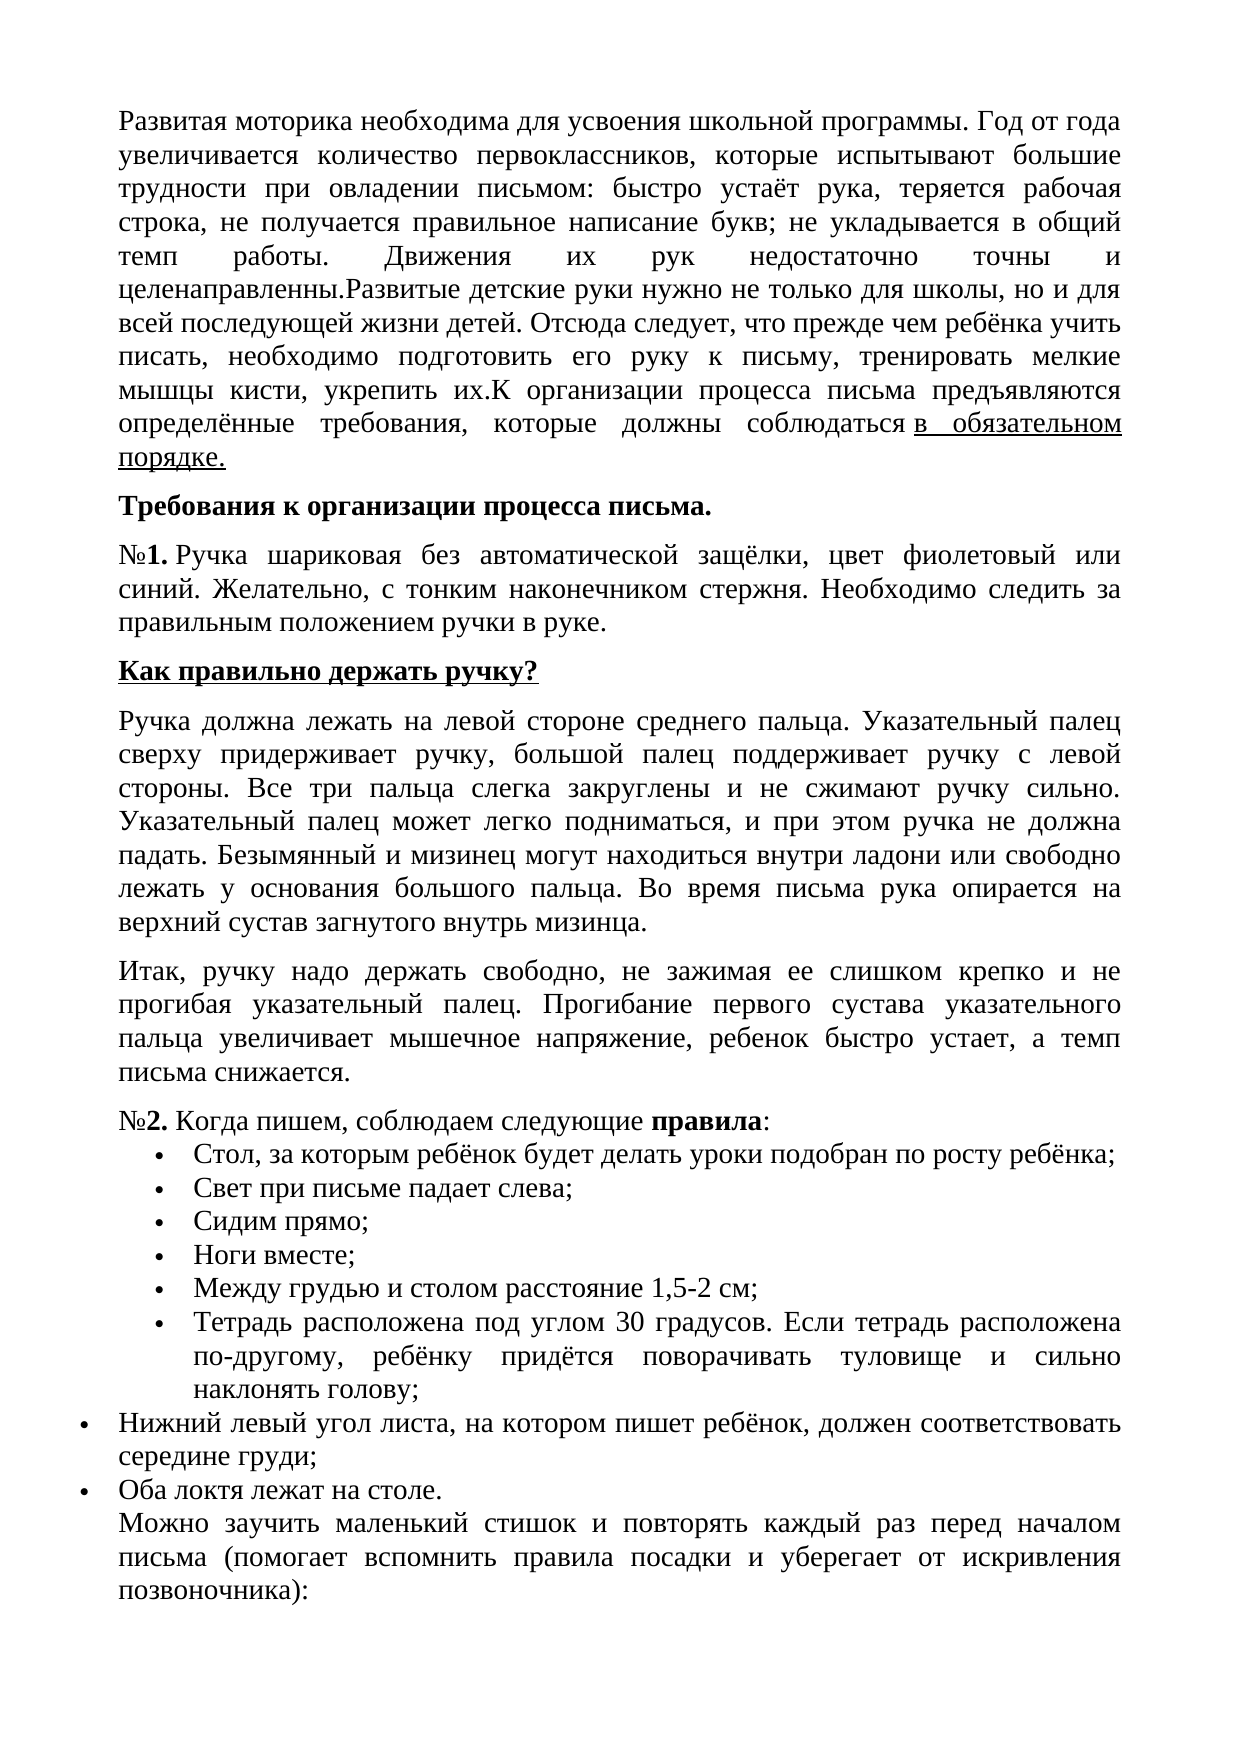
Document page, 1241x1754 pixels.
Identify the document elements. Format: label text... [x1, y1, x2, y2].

text №2. Когда пишем, соблюдаем следующие правила: [118, 1103, 1122, 1136]
text №1. Ручка шариковая без автоматической защёлки, цвет фиолетовый или синий. Желательно, с тонким наконечником стержня. Необходимо следить за правильным положением ручки в руке. [118, 537, 1122, 638]
text Можно заучить маленький стишок и повторять каждый раз перед началом письма (помогает вспомнить правила посадки и уберегает от искривления позвоночника): [118, 1505, 1122, 1606]
list Свет при письме падает слева; [156, 1170, 1122, 1203]
list Тетрадь расположена под углом 30 градусов. Если тетрадь расположена по-другому, ребёнку придётся поворачивать туловище и сильно наклонять голову; [156, 1304, 1122, 1405]
text Требования к организации процесса письма. [118, 488, 1122, 522]
list Ноги вместе; [156, 1237, 1122, 1271]
text Развитая моторика необходима для усвоения школьной программы. Год от года увеличивается количество первоклассников, которые испытывают большие трудности при овладении письмом: быстро устаёт рука, теряется рабочая строка, не получается правильное написание букв; не укладывается в общий темп работы. Движения их рук недостаточно точны и целенаправленны.Развитые детские руки нужно не только для школы, но и для всей последующей жизни детей. Отсюда следует, что прежде чем ребёнка учить писать, необходимо подготовить его руку к письму, тренировать мелкие мышцы кисти, укрепить их.К организации процесса письма предъявляются определённые требования, которые должны соблюдаться в обязательном порядке. [118, 103, 1122, 472]
list Нижний левый угол листа, на котором пишет ребёнок, должен соответствовать середине груди; [81, 1405, 1122, 1472]
list Стол, за которым ребёнок будет делать уроки подобран по росту ребёнка; [156, 1136, 1122, 1170]
text Ручка должна лежать на левой стороне среднего пальца. Указательный палец сверху придерживает ручку, большой палец поддерживает ручку с левой стороны. Все три пальца слегка закруглены и не сжимают ручку сильно. Указательный палец может легко подниматься, и при этом ручка не должна падать. Безымянный и мизинец могут находиться внутри ладони или свободно лежать у основания большого пальца. Во время письма рука опирается на верхний сустав загнутого внутрь мизинца. [118, 703, 1122, 937]
list Между грудью и столом расстояние 1,5-2 см; [156, 1271, 1122, 1304]
text Как правильно держать ручку? [118, 653, 1122, 687]
list Сидим прямо; [156, 1203, 1122, 1237]
list Оба локтя лежат на столе. [81, 1472, 1122, 1505]
text Итак, ручку надо держать свободно, не зажимая ее слишком крепко и не прогибая указательный палец. Прогибание первого сустава указательного пальца увеличивает мышечное напряжение, ребенок быстро устает, а темп письма снижается. [118, 953, 1122, 1087]
